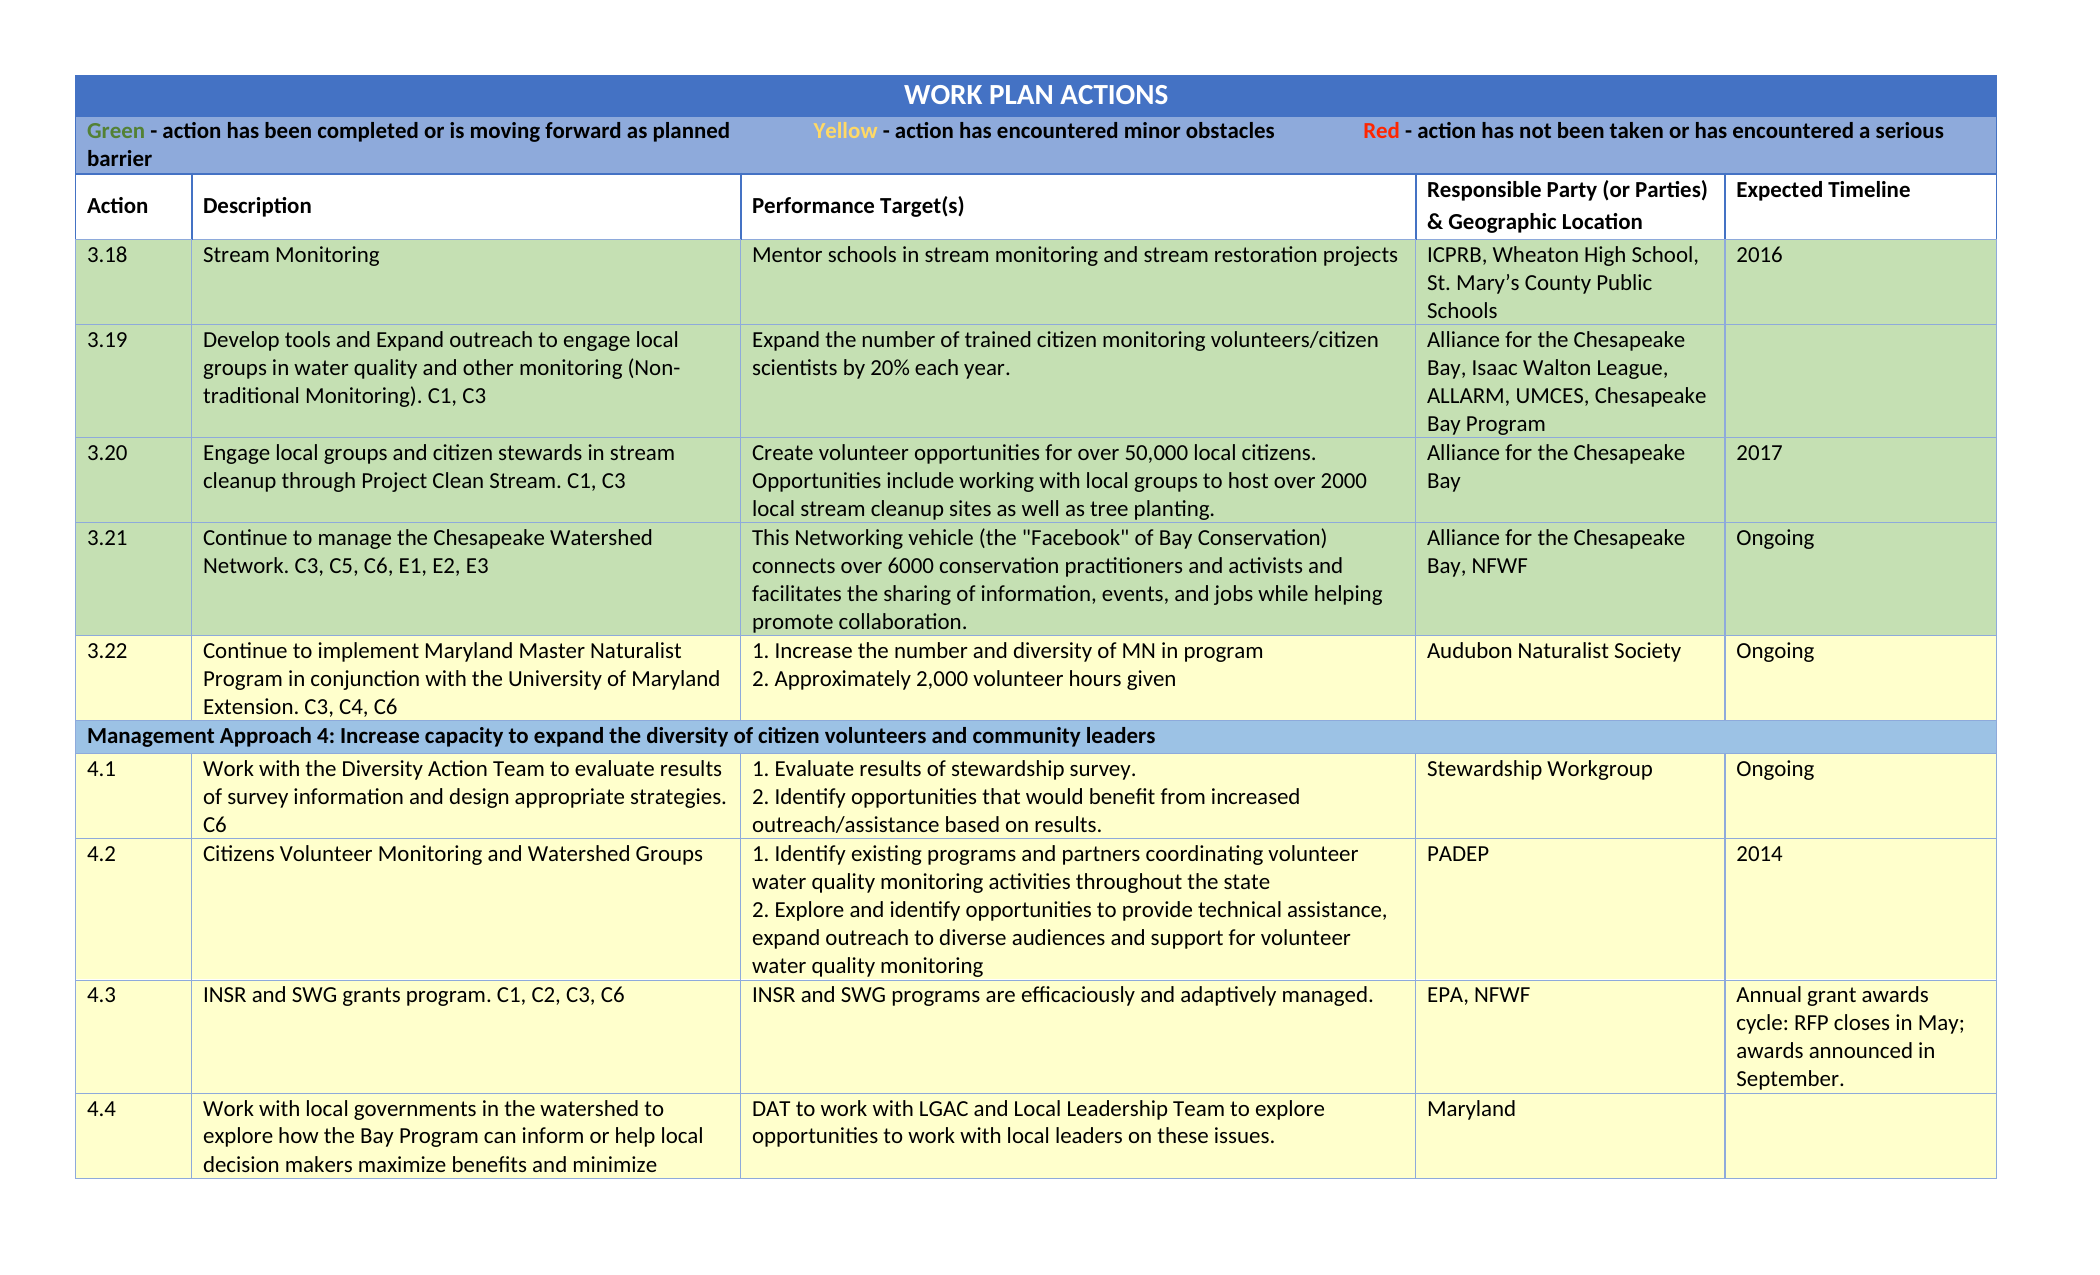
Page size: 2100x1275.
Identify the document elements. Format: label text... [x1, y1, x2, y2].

table_cell 3.20 [76, 438, 191, 522]
table_cell EPA, NFWF [1416, 981, 1724, 1093]
table_cell 4.1 [76, 754, 191, 838]
table_cell 3.19 [76, 325, 191, 437]
table_cell Stewardship Workgroup [1416, 754, 1724, 838]
table_cell Mentor schools in stream monitoring and stream restoration projects [741, 240, 1415, 324]
table_cell Audubon Naturalist Society [1416, 636, 1724, 720]
table_cell PADEP [1416, 839, 1724, 979]
table_cell ICPRB, Wheaton High School, St. Mary’s County Public Schools [1416, 240, 1724, 324]
table_cell Alliance for the Chesapeake Bay, NFWF [1416, 523, 1724, 635]
table_cell Management Approach 4: Increase capacity to expand the diversity of citizen volunteers and community leaders [76, 721, 1996, 753]
table_cell 3.22 [76, 636, 191, 720]
table_cell 1. Identify existing programs and partners coordinating volunteer water quality monitoring activities throughout the state 2. Explore and identify opportunities to provide technical assistance, expand outreach to diverse audiences and support for volunteer water quality monitoring [741, 839, 1415, 979]
table_cell Maryland [1416, 1094, 1724, 1178]
table_cell 2017 [1726, 438, 1996, 522]
table_cell This Networking vehicle (the "Facebook" of Bay Conservation) connects over 6000 conservation practitioners and activists and facilitates the sharing of information, events, and jobs while helping promote collaboration. [741, 523, 1415, 635]
table_cell 4.3 [76, 981, 191, 1093]
table_cell Develop tools and Expand outreach to engage local groups in water quality and other monitoring (Non-traditional Monitoring). C1, C3 [192, 325, 740, 437]
table_cell 2014 [1726, 839, 1996, 979]
table_cell Alliance for the Chesapeake Bay, Isaac Walton League, ALLARM, UMCES, Chesapeake Bay Program [1416, 325, 1724, 437]
table_cell Work with the Diversity Action Team to evaluate results of survey information and design appropriate strategies. C6 [192, 754, 740, 838]
table_cell 1. Evaluate results of stewardship survey. 2. Identify opportunities that would benefit from increased outreach/assistance based on results. [741, 754, 1415, 838]
table_cell Citizens Volunteer Monitoring and Watershed Groups [192, 839, 740, 979]
table_cell Ongoing [1726, 523, 1996, 635]
table_cell Annual grant awards cycle: RFP closes in May; awards announced in September. [1726, 981, 1996, 1093]
table_cell Stream Monitoring [192, 240, 740, 324]
table_cell Description [193, 175, 740, 239]
table_cell Ongoing [1726, 754, 1996, 838]
table_cell INSR and SWG grants program. C1, C2, C3, C6 [192, 981, 740, 1093]
table_cell Continue to implement Maryland Master Naturalist Program in conjunction with the University of Maryland Extension. C3, C4, C6 [192, 636, 740, 720]
table_cell Responsible Party (or Parties) & Geographic Location [1417, 175, 1724, 239]
table_cell Ongoing [1726, 636, 1996, 720]
table_cell Engage local groups and citizen stewards in stream cleanup through Project Clean Stream. C1, C3 [192, 438, 740, 522]
table_cell Action [76, 175, 191, 239]
table_cell [1726, 1094, 1996, 1178]
table_cell Expand the number of trained citizen monitoring volunteers/citizen scientists by 20% each year. [741, 325, 1415, 437]
table_cell 3.21 [76, 523, 191, 635]
table_header WORK PLAN ACTIONS [76, 76, 1996, 116]
table_cell [1726, 325, 1996, 437]
table_cell 2016 [1726, 240, 1996, 324]
table_cell Continue to manage the Chesapeake Watershed Network. C3, C5, C6, E1, E2, E3 [192, 523, 740, 635]
table_cell Create volunteer opportunities for over 50,000 local citizens. Opportunities include working with local groups to host over 2000 local stream cleanup sites as well as tree planting. [741, 438, 1415, 522]
table_cell 4.2 [76, 839, 191, 979]
table_cell Performance Target(s) [742, 175, 1415, 239]
table_cell 4.4 [76, 1094, 191, 1178]
table_cell 3.18 [76, 240, 191, 324]
table_cell Alliance for the Chesapeake Bay [1416, 438, 1724, 522]
table_cell INSR and SWG programs are efficaciously and adaptively managed. [741, 981, 1415, 1093]
table_cell DAT to work with LGAC and Local Leadership Team to explore opportunities to work with local leaders on these issues. [741, 1094, 1415, 1178]
table_cell Green - action has been completed or is moving forward as planned Yellow - action has encountered minor obstacles Red - action has not been taken or has encountered a serious barrier [76, 117, 1996, 173]
table_cell Expected Timeline [1726, 175, 1996, 239]
table_cell 1. Increase the number and diversity of MN in program 2. Approximately 2,000 volunteer hours given [741, 636, 1415, 720]
